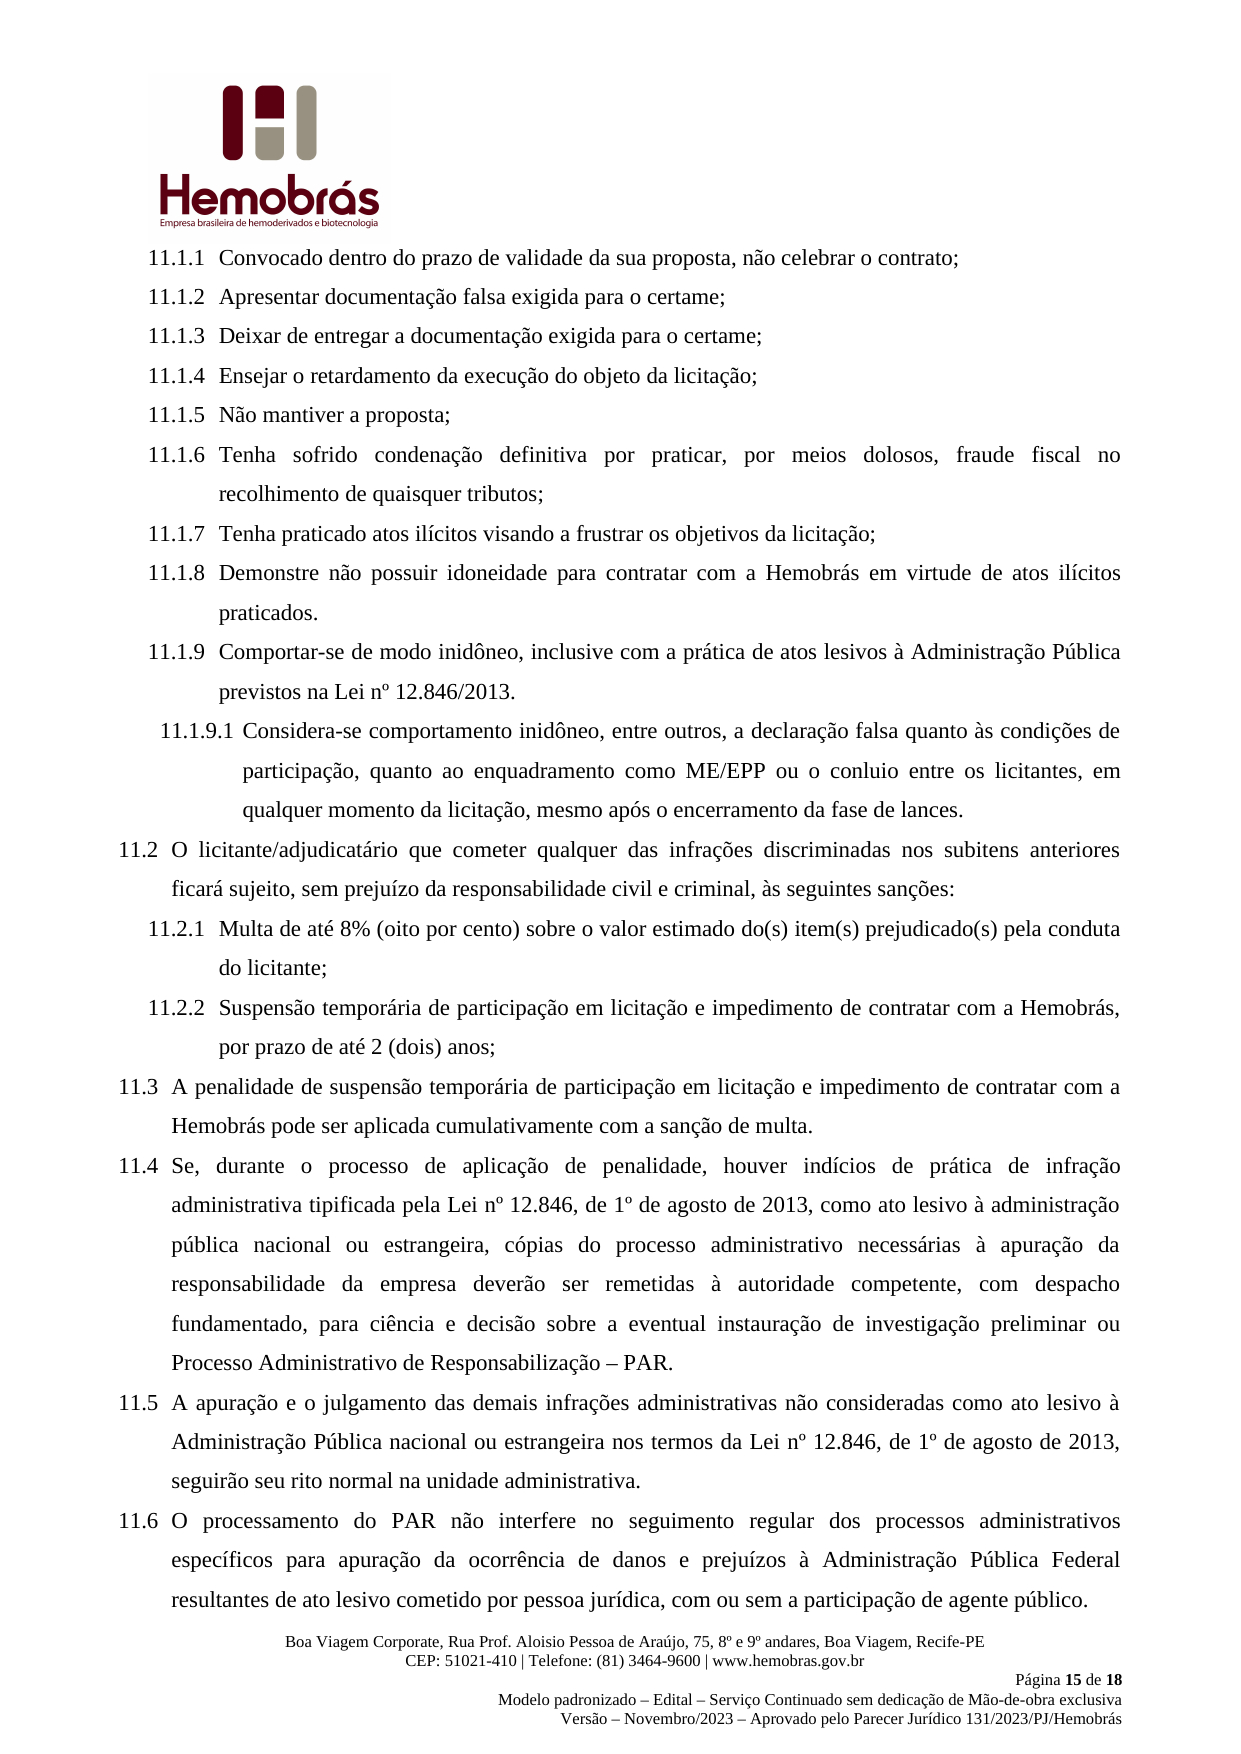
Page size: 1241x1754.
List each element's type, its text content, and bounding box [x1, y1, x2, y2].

list Ensejar o retardamento da execução do objeto da licitação; [148, 362, 1122, 388]
list Apresentar documentação falsa exigida para o certame; [148, 283, 1122, 309]
list Demonstre não possuir idoneidade para contratar com a Hemobrás em virtude de atos ilícitos praticados. [148, 559, 1122, 625]
list Convocado dentro do prazo de validade da sua proposta, não celebrar o contrato; [148, 244, 1122, 270]
list Deixar de entregar a documentação exigida para o certame; [148, 323, 1122, 349]
list Tenha praticado atos ilícitos visando a frustrar os objetivos da licitação; [148, 520, 1122, 546]
list A penalidade de suspensão temporária de participação em licitação e impedimento de contratar com a Hemobrás pode ser aplicada cumulativamente com a sanção de multa. [118, 1073, 1122, 1138]
list O processamento do PAR não interfere no seguimento regular dos processos administrativos específicos para apuração da ocorrência de danos e prejuízos à Administração Pública Federal resultantes de ato lesivo cometido por pessoa jurídica, com ou sem a participação de agente público. [118, 1507, 1122, 1612]
list Considera-se comportamento inidôneo, entre outros, a declaração falsa quanto às condições de participação, quanto ao enquadramento como ME/EPP ou o conluio entre os licitantes, em qualquer momento da licitação, mesmo após o encerramento da fase de lances. [159, 717, 1122, 823]
list Tenha sofrido condenação definitiva por praticar, por meios dolosos, fraude fiscal no recolhimento de quaisquer tributos; [148, 441, 1122, 507]
list Se, durante o processo de aplicação de penalidade, houver indícios de prática de infração administrativa tipificada pela Lei nº 12.846, de 1º de agosto de 2013, como ato lesivo à administração pública nacional ou estrangeira, cópias do processo administrativo necessárias à apuração da responsabilidade da empresa deverão ser remetidas à autoridade competente, com despacho fundamentado, para ciência e decisão sobre a eventual instauração de investigação preliminar ou Processo Administrativo de Responsabilização – PAR. [118, 1152, 1122, 1375]
list Comportar-se de modo inidôneo, inclusive com a prática de atos lesivos à Administração Pública previstos na Lei nº 12.846/2013. [148, 638, 1122, 704]
list O licitante/adjudicatário que cometer qualquer das infrações discriminadas nos subitens anteriores ficará sujeito, sem prejuízo da responsabilidade civil e criminal, às seguintes sanções: [118, 836, 1122, 902]
list Multa de até 8% (oito por cento) sobre o valor estimado do(s) item(s) prejudicado(s) pela conduta do licitante; [148, 915, 1122, 981]
list Não mantiver a proposta; [148, 402, 1122, 428]
list A apuração e o julgamento das demais infrações administrativas não consideradas como ato lesivo à Administração Pública nacional ou estrangeira nos termos da Lei nº 12.846, de 1º de agosto de 2013, seguirão seu rito normal na unidade administrativa. [118, 1388, 1122, 1494]
picture [147, 73, 392, 244]
list Suspensão temporária de participação em licitação e impedimento de contratar com a Hemobrás, por prazo de até 2 (dois) anos; [148, 994, 1122, 1059]
